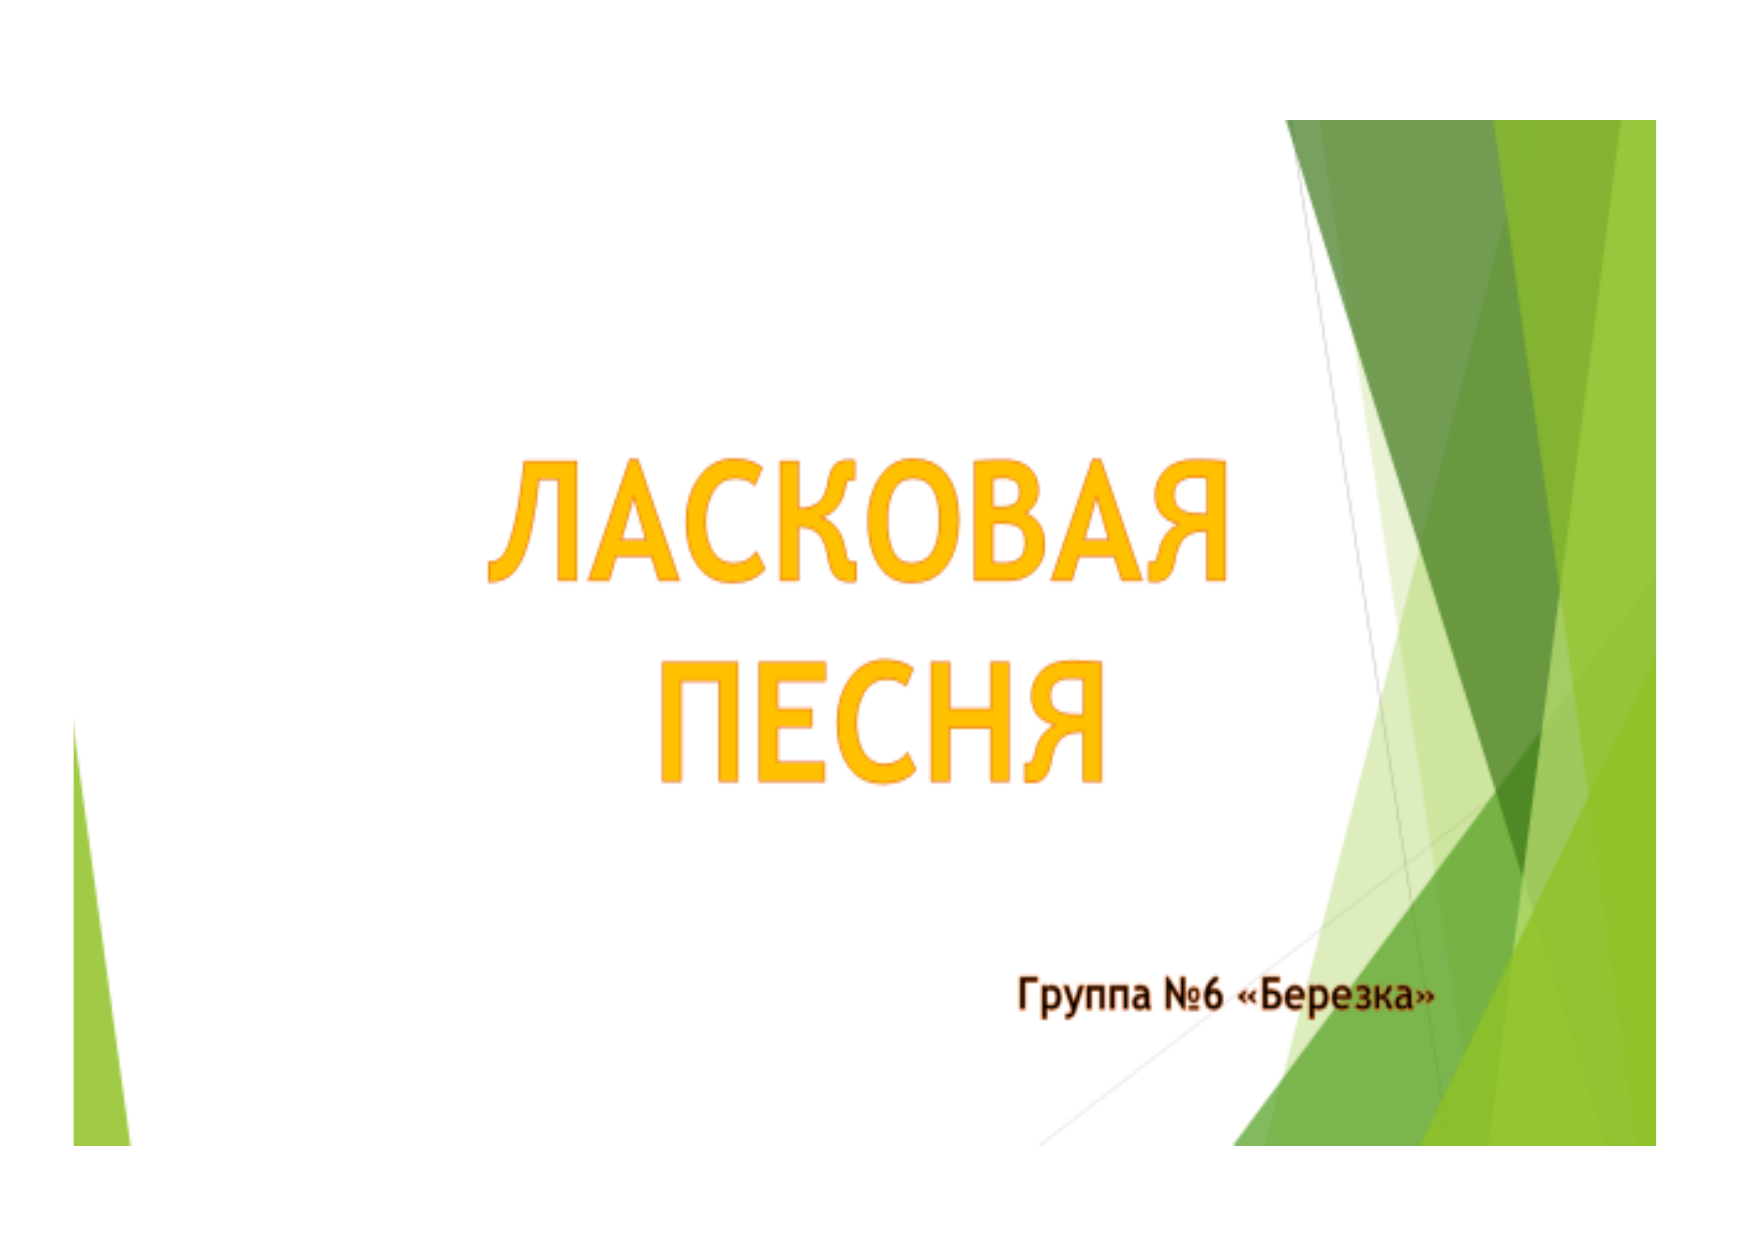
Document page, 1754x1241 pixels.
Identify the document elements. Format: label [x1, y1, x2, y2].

picture [73, 120, 1657, 1146]
